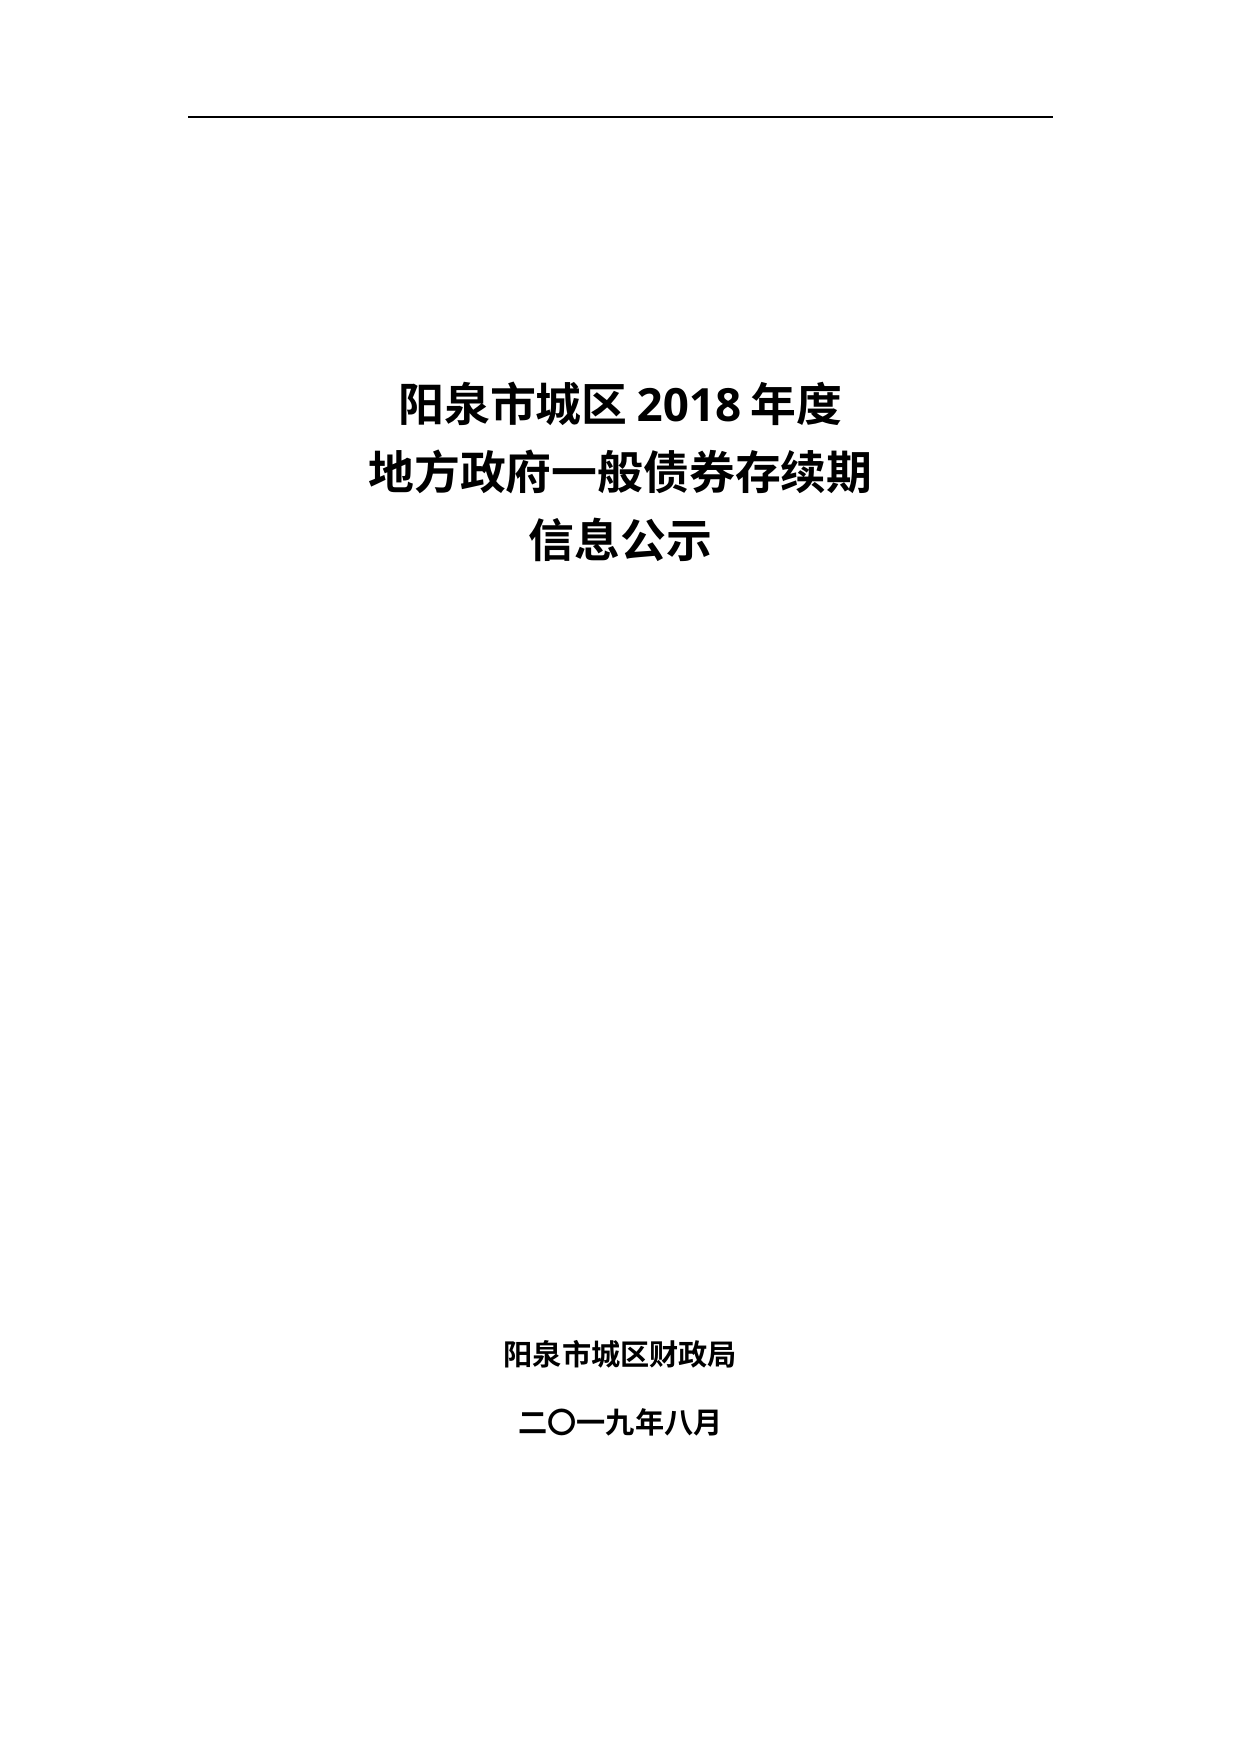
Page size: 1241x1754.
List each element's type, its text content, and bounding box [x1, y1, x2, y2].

text 信息公示 [187, 503, 1053, 571]
text 二〇一九年八月 [187, 1386, 1053, 1454]
text 阳泉市城区2018年度 [187, 368, 1053, 436]
text 地方政府一般债券存续期 [187, 436, 1053, 503]
text 阳泉市城区财政局 [187, 1318, 1053, 1386]
